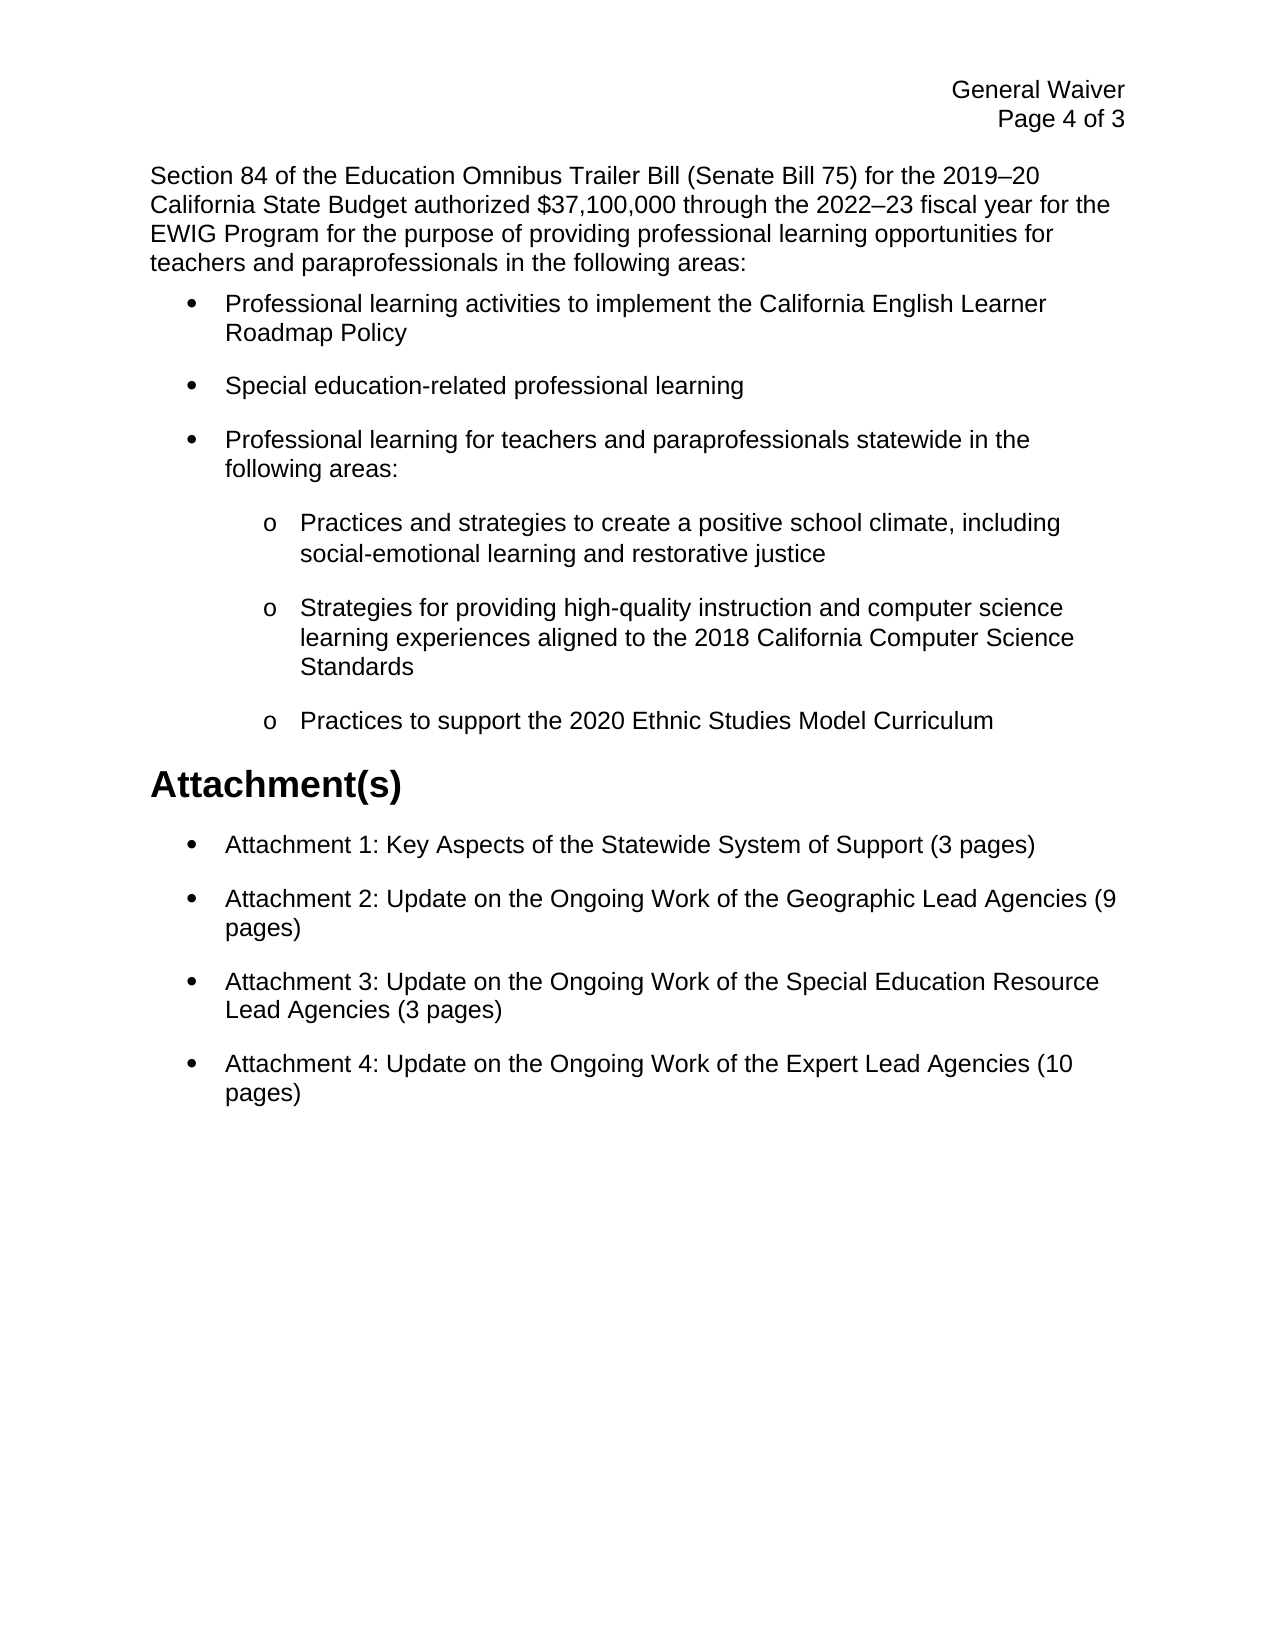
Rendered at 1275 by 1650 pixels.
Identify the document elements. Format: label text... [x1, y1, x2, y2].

list Practices and strategies to create a positive school climate, including social-emotional learning and restorative justice [262, 508, 1125, 567]
list Professional learning activities to implement the California English Learner Roadmap Policy [187, 289, 1125, 346]
list Strategies for providing high-quality instruction and computer science learning experiences aligned to the 2018 California Computer Science Standards [262, 592, 1125, 681]
list Attachment 4: Update on the Ongoing Work of the Expert Lead Agencies (10 pages) [187, 1049, 1125, 1107]
list Special education-related professional learning [187, 371, 1125, 400]
list Professional learning for teachers and paraprofessionals statewide in the following areas: [187, 425, 1125, 483]
list Attachment 3: Update on the Ongoing Work of the Special Education Resource Lead Agencies (3 pages) [187, 966, 1125, 1024]
text Section 84 of the Education Omnibus Trailer Bill (Senate Bill 75) for the 2019–20 California State Budget authorized $37,100,000 through the 2022–23 fiscal year for the EWIG Program for the purpose of providing professional learning opportunities for teachers and paraprofessionals in the following areas: [150, 161, 1125, 276]
list Attachment 2: Update on the Ongoing Work of the Geographic Lead Agencies (9 pages) [187, 884, 1125, 941]
list Attachment 1: Key Aspects of the Statewide System of Support (3 pages) [187, 830, 1125, 859]
subtitle Attachment(s) [150, 762, 1125, 805]
list Practices to support the 2020 Ethnic Studies Model Curriculum [262, 706, 1125, 737]
